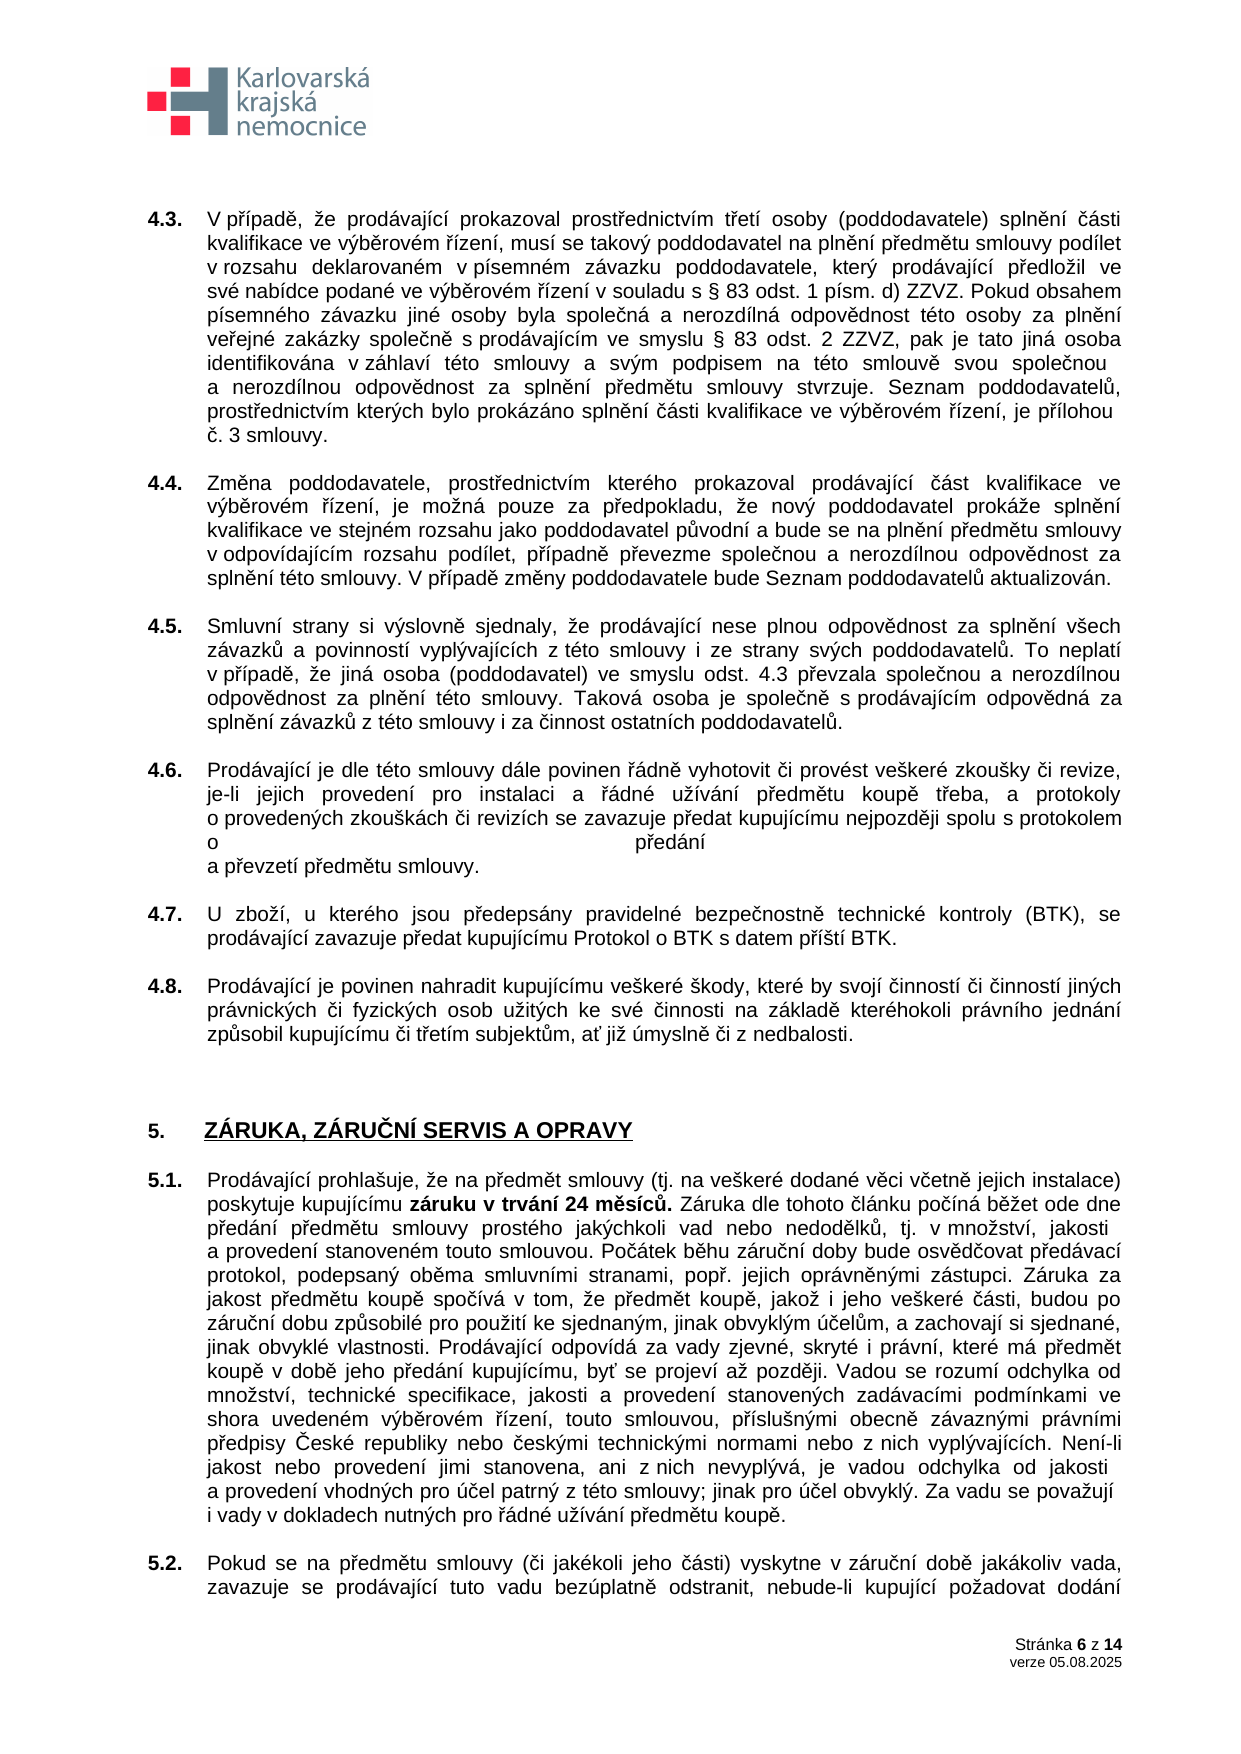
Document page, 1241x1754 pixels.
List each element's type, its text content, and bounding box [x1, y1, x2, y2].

subtitle Změna poddodavatele, prostřednictvím kterého prokazoval prodávající část kvalifikace ve výběrovém řízení, je možná pouze za předpokladu, že nový poddodavatel prokáže splnění kvalifikace ve stejném rozsahu jako poddodavatel původní a bude se na plnění předmětu smlouvy v odpovídajícím rozsahu podílet, případně převezme společnou a nerozdílnou odpovědnost za splnění této smlouvy. V případě změny poddodavatele bude Seznam poddodavatelů aktualizován. [148, 470, 1122, 590]
subtitle U zboží, u kterého jsou předepsány pravidelné bezpečnostně technické kontroly (BTK), se prodávající zavazuje předat kupujícímu Protokol o BTK s datem příští BTK. [148, 902, 1122, 949]
subtitle Prodávající prohlašuje, že na předmět smlouvy (tj. na veškeré dodané věci včetně jejich instalace) poskytuje kupujícímu záruku v trvání 24 měsíců. Záruka dle tohoto článku počíná běžet ode dne předání předmětu smlouvy prostého jakýchkoli vad nebo nedodělků, tj. v množství, jakosti a provedení stanoveném touto smlouvou. Počátek běhu záruční doby bude osvědčovat předávací protokol, podepsaný oběma smluvními stranami, popř. jejich oprávněnými zástupci. Záruka za jakost předmětu koupě spočívá v tom, že předmět koupě, jakož i jeho veškeré části, budou po záruční dobu způsobilé pro použití ke sjednaným, jinak obvyklým účelům, a zachovají si sjednané, jinak obvyklé vlastnosti. Prodávající odpovídá za vady zjevné, skryté i právní, které má předmět koupě v době jeho předání kupujícímu, byť se projeví až později. Vadou se rozumí odchylka od množství, technické specifikace, jakosti a provedení stanovených zadávacími podmínkami ve shora uvedeném výběrovém řízení, touto smlouvou, příslušnými obecně závaznými právními předpisy České republiky nebo českými technickými normami nebo z nich vyplývajících. Není-li jakost nebo provedení jimi stanovena, ani z nich nevyplývá, je vadou odchylka od jakosti a provedení vhodných pro účel patrný z této smlouvy; jinak pro účel obvyklý. Za vadu se považují i vady v dokladech nutných pro řádné užívání předmětu koupě. [148, 1167, 1122, 1527]
subtitle Prodávající je povinen nahradit kupujícímu veškeré škody, které by svojí činností či činností jiných právnických či fyzických osob užitých ke své činnosti na základě kteréhokoli právního jednání způsobil kupujícímu či třetím subjektům, ať již úmyslně či z nedbalosti. [148, 973, 1122, 1045]
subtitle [148, 1551, 1122, 1599]
subtitle Smluvní strany si výslovně sjednaly, že prodávající nese plnou odpovědnost za splnění všech závazků a povinností vyplývajících z této smlouvy i ze strany svých poddodavatelů. To neplatí v případě, že jiná osoba (poddodavatel) ve smyslu odst. 4.3 převzala společnou a nerozdílnou odpovědnost za plnění této smlouvy. Taková osoba je společně s prodávajícím odpovědná za splnění závazků z této smlouvy i za činnost ostatních poddodavatelů. [148, 614, 1122, 734]
picture [147, 67, 373, 136]
list Prodávající je dle této smlouvy dále povinen řádně vyhotovit či provést veškeré zkoušky či revize, je-li jejich provedení pro instalaci a řádné užívání předmětu koupě třeba, a protokoly o provedených zkouškách či revizích se zavazuje předat kupujícímu nejpozději spolu s protokolem o předání a převzetí předmětu smlouvy. [148, 758, 1122, 878]
subtitle V případě, že prodávající prokazoval prostřednictvím třetí osoby (poddodavatele) splnění části kvalifikace ve výběrovém řízení, musí se takový poddodavatel na plnění předmětu smlouvy podílet v rozsahu deklarovaném v písemném závazku poddodavatele, který prodávající předložil ve své nabídce podané ve výběrovém řízení v souladu s § 83 odst. 1 písm. d) ZZVZ. Pokud obsahem písemného závazku jiné osoby byla společná a nerozdílná odpovědnost této osoby za plnění veřejné zakázky společně s prodávajícím ve smyslu § 83 odst. 2 ZZVZ, pak je tato jiná osoba identifikována v záhlaví této smlouvy a svým podpisem na této smlouvě svou společnou a nerozdílnou odpovědnost za splnění předmětu smlouvy stvrzuje. Seznam poddodavatelů, prostřednictvím kterých bylo prokázáno splnění části kvalifikace ve výběrovém řízení, je přílohou č. 3 smlouvy. [148, 207, 1122, 446]
list ZÁRUKA, ZÁRUČNÍ SERVIS A OPRAVY [148, 1117, 1122, 1143]
